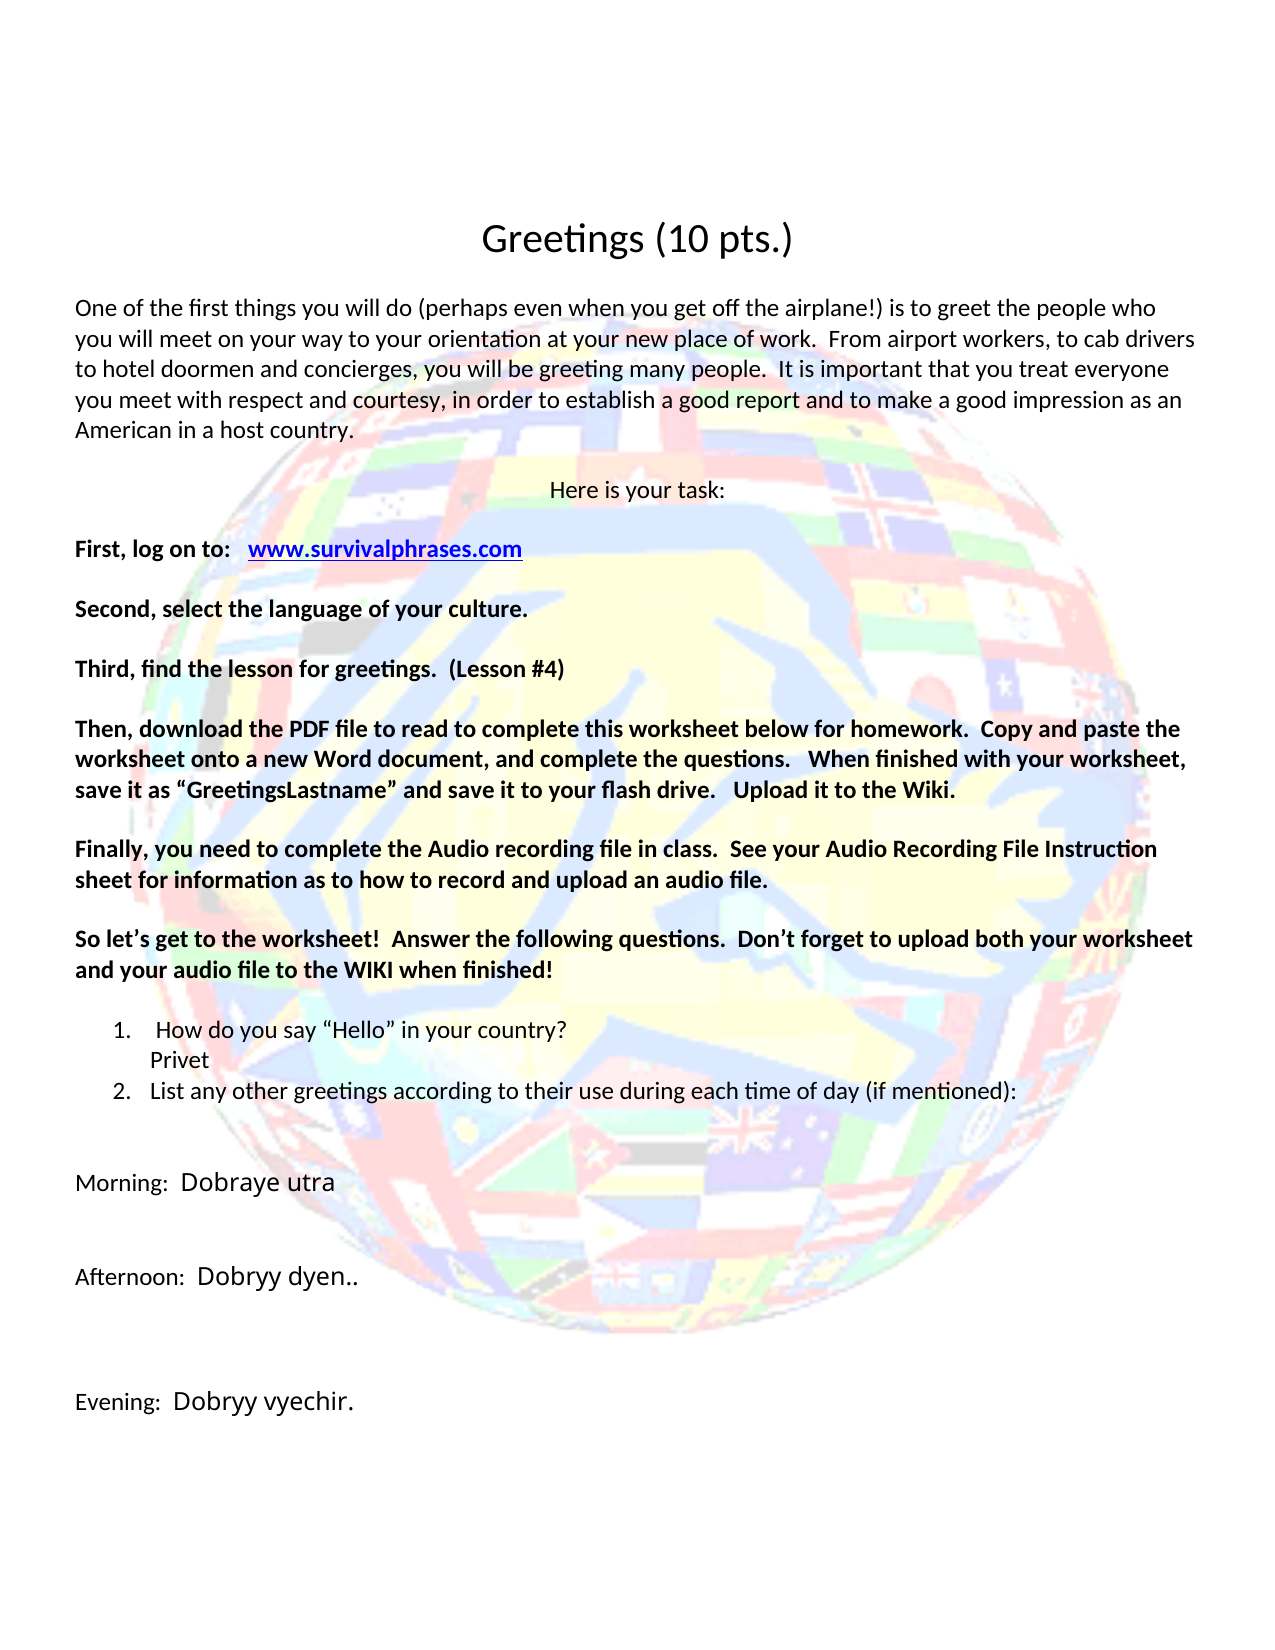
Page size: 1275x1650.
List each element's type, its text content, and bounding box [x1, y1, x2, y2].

text Afternoon: Dobryy dyen.. [75, 1259, 1200, 1293]
text Third, find the lesson for greetings. (Lesson #4) [75, 653, 1200, 683]
text Second, select the language of your culture. [75, 593, 1200, 624]
text Morning: Dobraye utra [75, 1165, 1200, 1199]
text One of the first things you will do (perhaps even when you get off the airplane!) is to greet the people who you will meet on your way to your orientation at your new place of work. From airport workers, to cab drivers to hotel doormen and concierges, you will be greeting many people. It is important that you treat everyone you meet with respect and courtesy, in order to establish a good report and to make a good impression as an American in a host country. [75, 292, 1200, 445]
text First, log on to: www.survivalphrases.com [75, 534, 1200, 564]
text Evening: Dobryy vyechir. [75, 1383, 1200, 1417]
text Then, download the PDF file to read to complete this worksheet below for homework. Copy and paste the worksheet onto a new Word document, and complete the questions. When finished with your worksheet, save it as “GreetingsLastname” and save it to your flash drive. Upload it to the Wiki. [75, 713, 1200, 804]
list How do you say “Hello” in your country? [112, 1014, 1200, 1044]
list Privet [150, 1044, 1200, 1075]
text Finally, you need to complete the Audio recording file in class. See your Audio Recording File Instruction sheet for information as to how to record and upload an audio file. [75, 833, 1200, 894]
text Here is your task: [75, 474, 1200, 504]
list List any other greetings according to their use during each time of day (if mentioned): [112, 1075, 1200, 1105]
text So let’s get to the worksheet! Answer the following questions. Don’t forget to upload both your worksheet and your audio file to the WIKI when finished! [75, 924, 1200, 985]
text Greetings (10 pts.) [75, 212, 1200, 263]
